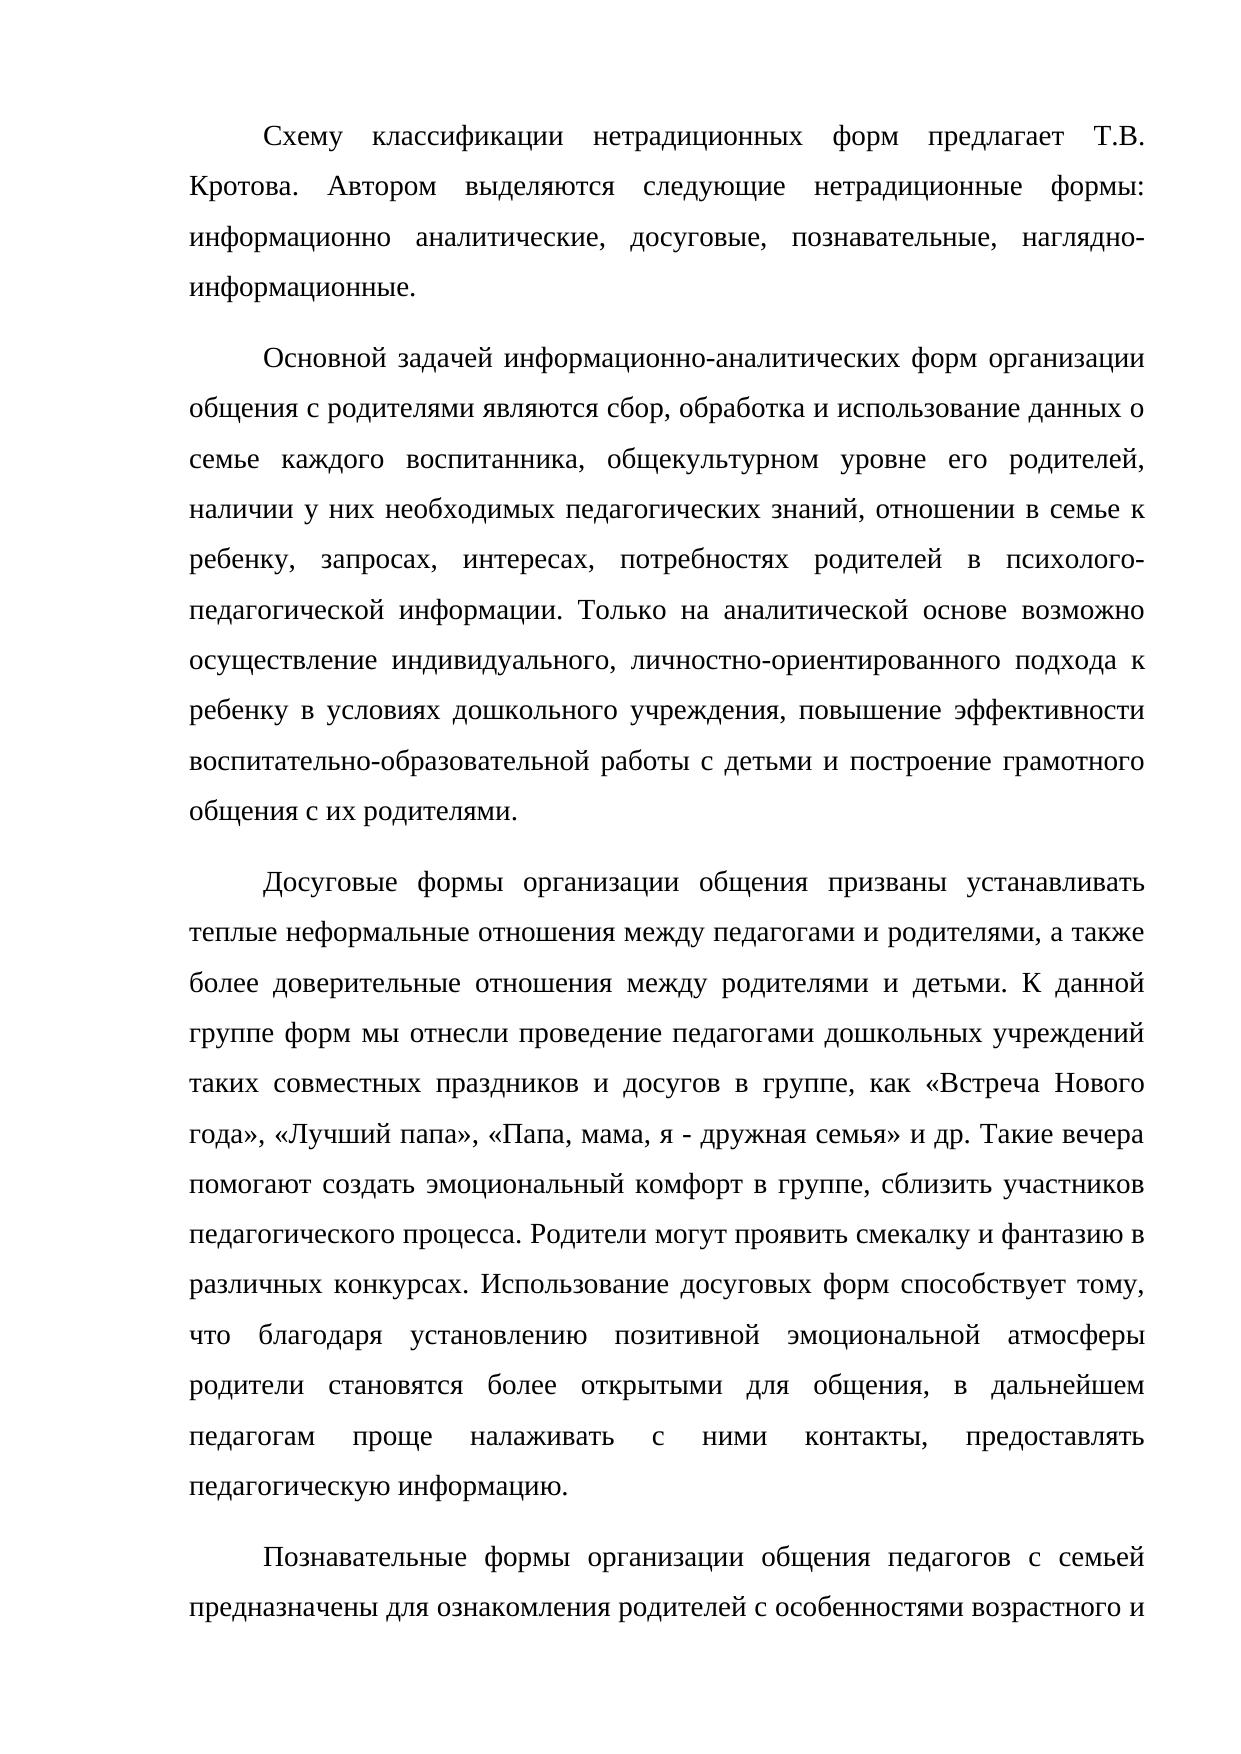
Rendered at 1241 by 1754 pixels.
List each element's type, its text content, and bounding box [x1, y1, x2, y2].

text Схему классификации нетрадиционных форм предлагает Т.В. Кротова. Автором выделяются следующие нетрадиционные формы: информационно аналитические, досуговые, познавательные, наглядно-информационные. [189, 118, 1146, 303]
text Основной задачей информационно-аналитических форм организации общения с родителями являются сбор, обработка и использование данных о семье каждого воспитанника, общекультурном уровне его родителей, наличии у них необходимых педагогических знаний, отношении в семье к ребенку, запросах, интересах, потребностях родителей в психолого-педагогической информации. Только на аналитической основе возможно осуществление индивидуального, личностно-ориентированного подхода к ребенку в условиях дошкольного учреждения, повышение эффективности воспитательно-образовательной работы с детьми и построение грамотного общения с их родителями. [189, 340, 1146, 827]
text Досуговые формы организации общения призваны устанавливать теплые неформальные отношения между педагогами и родителями, а также более доверительные отношения между родителями и детьми. К данной группе форм мы отнесли проведение педагогами дошкольных учреждений таких совместных праздников и досугов в группе, как «Встреча Нового года», «Лучший папа», «Папа, мама, я - дружная семья» и др. Такие вечера помогают создать эмоциональный комфорт в группе, сблизить участников педагогического процесса. Родители могут проявить смекалку и фантазию в различных конкурсах. Использование досуговых форм способствует тому, что благодаря установлению позитивной эмоциональной атмосферы родители становятся более открытыми для общения, в дальнейшем педагогам проще налаживать с ними контакты, предоставлять педагогическую информацию. [189, 864, 1146, 1501]
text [189, 1539, 1146, 1623]
